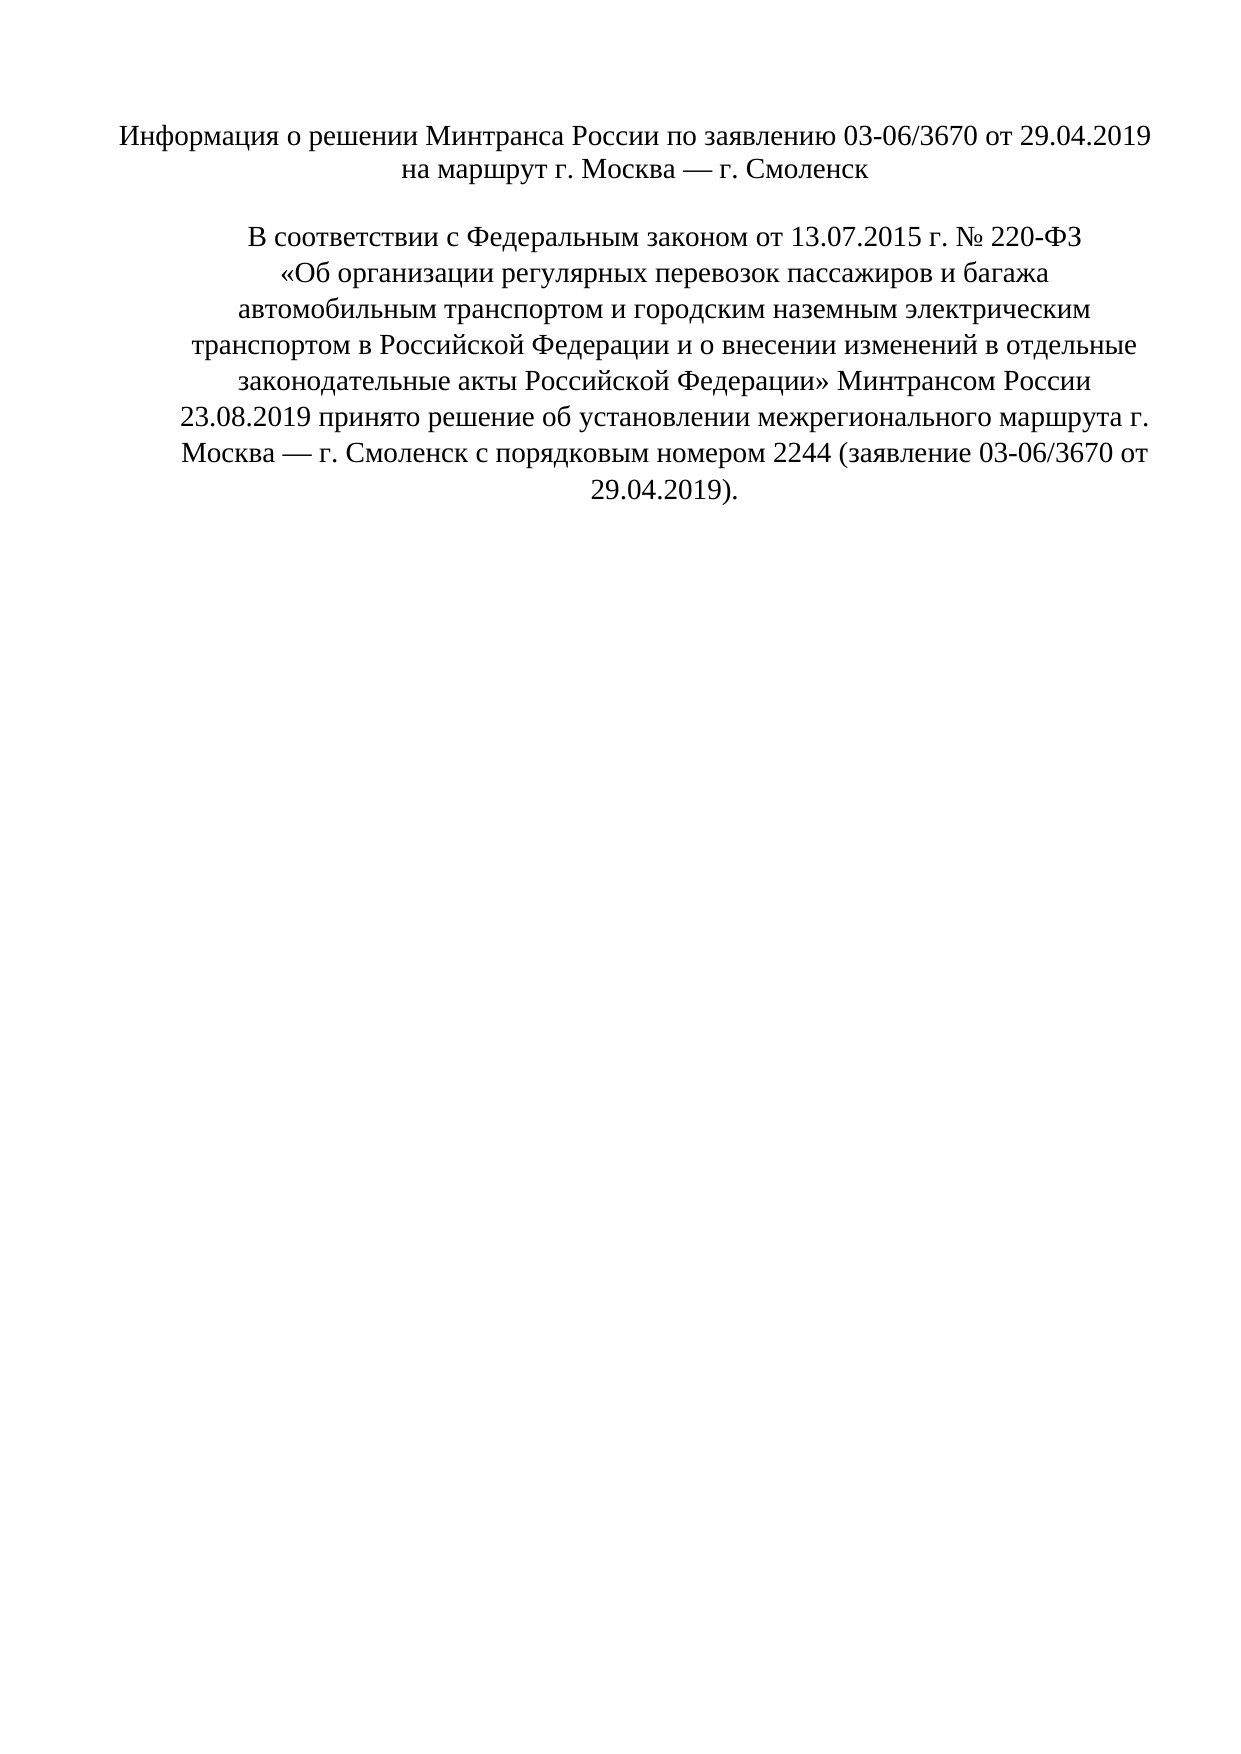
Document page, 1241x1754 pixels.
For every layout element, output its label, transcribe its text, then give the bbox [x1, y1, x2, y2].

text В соответствии с Федеральным законом от 13.07.2015 г. № 220-ФЗ «Об организации регулярных перевозок пассажиров и багажа автомобильным транспортом и городским наземным электрическим транспортом в Российской Федерации и о внесении изменений в отдельные законодательные акты Российской Федерации» Минтрансом России 23.08.2019 принято решение об установлении межрегионального маршрута г. Москва — г. Смоленск с порядковым номером 2244 (заявление 03-06/3670 от 29.04.2019). [177, 219, 1152, 505]
text Информация о решении Минтранса России по заявлению 03-06/3670 от 29.04.2019 на маршрут г. Москва — г. Смоленск [118, 118, 1152, 185]
